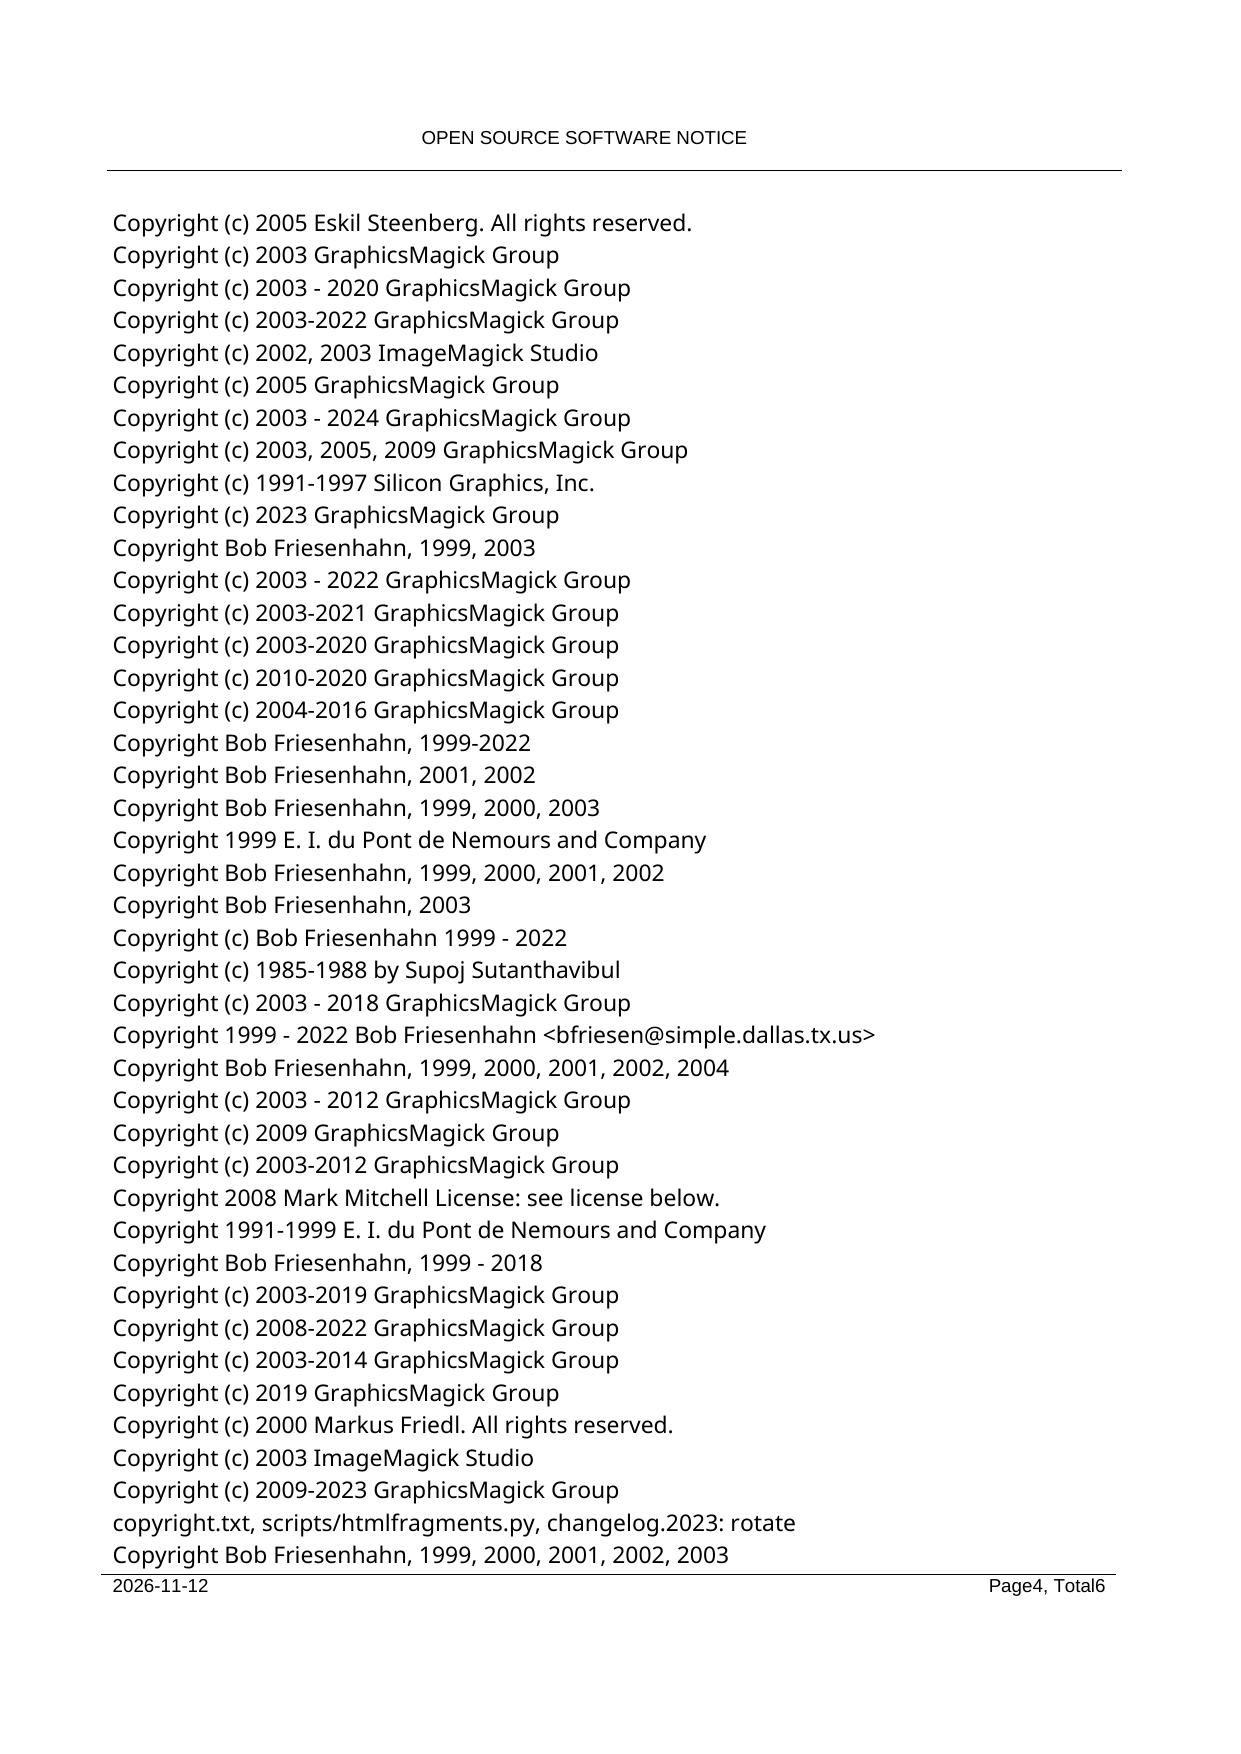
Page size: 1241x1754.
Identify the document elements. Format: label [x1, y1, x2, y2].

text [112, 206, 1128, 1571]
